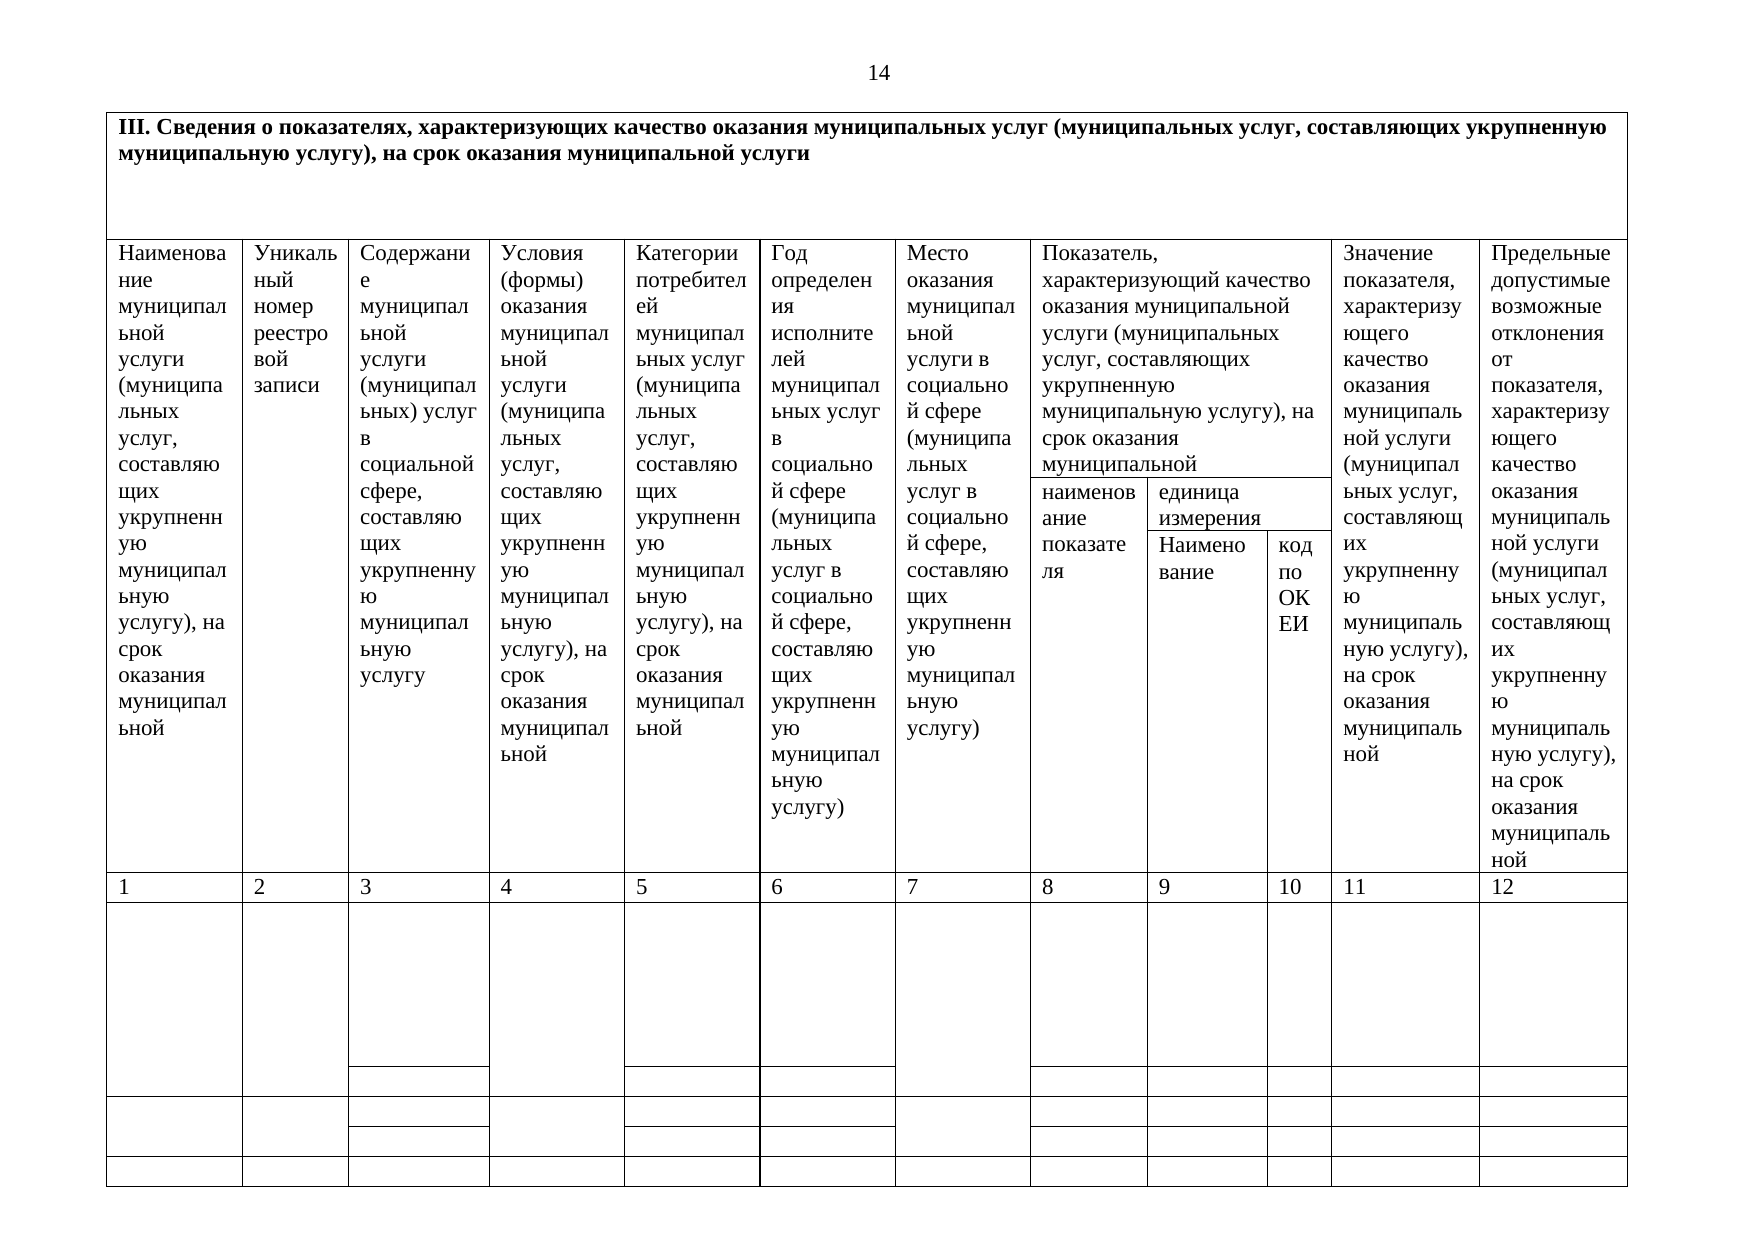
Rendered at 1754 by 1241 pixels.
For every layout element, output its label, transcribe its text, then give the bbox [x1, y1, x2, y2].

table_cell [1268, 1157, 1331, 1186]
table_cell единица измерения [1148, 478, 1331, 530]
table_cell [1268, 1127, 1331, 1156]
table_cell Год определения исполнителей муниципальных услуг в социальной сфере (муниципальных услуг в социальной сфере, составляющих укрупненную муниципальную услугу) [761, 240, 895, 872]
table_cell [1031, 1067, 1147, 1096]
table_cell [490, 1097, 624, 1156]
table_cell [1332, 1157, 1479, 1186]
table_cell [107, 1097, 242, 1156]
table_cell [1480, 903, 1627, 1066]
table_cell 7 [896, 873, 1030, 902]
table_cell 2 [243, 873, 348, 902]
table_cell [107, 903, 242, 1096]
table_cell [1332, 1127, 1479, 1156]
table_cell [490, 903, 624, 1096]
table_cell Категории потребителей муниципальных услуг (муниципальных услуг, составляющих укрупненную муниципальную услугу), на срок оказания муниципальной [625, 240, 759, 872]
table_cell Место оказания муниципальной услуги в социальной сфере (муниципальных услуг в социальной сфере, составляющих укрупненную муниципальную услугу) [896, 240, 1030, 872]
table_cell [107, 1157, 242, 1186]
table_cell [1031, 1157, 1147, 1186]
table_cell 12 [1480, 873, 1627, 902]
table_cell [1480, 1097, 1627, 1126]
table_cell [625, 1097, 759, 1126]
table_cell 6 [761, 873, 895, 902]
table_cell Наименование муниципальной услуги (муниципальных услуг, составляющих укрупненную муниципальную услугу), на срок оказания муниципальной [107, 240, 242, 872]
table_cell [1480, 1157, 1627, 1186]
table_cell [761, 1157, 895, 1186]
table_cell 5 [625, 873, 759, 902]
table_cell 8 [1031, 873, 1147, 902]
table_cell код по ОКЕИ [1268, 531, 1331, 872]
table_cell [625, 903, 759, 1066]
table_cell [1031, 1127, 1147, 1156]
table_cell [349, 903, 489, 1066]
table_cell [625, 1067, 759, 1096]
table_cell [1332, 1067, 1479, 1096]
table_cell [1268, 1097, 1331, 1126]
table_cell [1148, 903, 1267, 1066]
table_cell Значение показателя, характеризующего качество оказания муниципальной услуги (муниципальных услуг, составляющих укрупненную муниципальную услугу), на срок оказания муниципальной [1332, 240, 1479, 872]
table_cell [1480, 1067, 1627, 1096]
table_cell [1148, 1127, 1267, 1156]
table_cell [1332, 903, 1479, 1066]
table_cell [625, 1127, 759, 1156]
table_cell [761, 1067, 895, 1096]
table_cell [761, 1097, 895, 1126]
table_cell [896, 1157, 1030, 1186]
table_cell Показатель, характеризующий качество оказания муниципальной услуги (муниципальных услуг, составляющих укрупненную муниципальную услугу), на срок оказания муниципальной [1031, 240, 1331, 477]
table_header III. Сведения о показателях, характеризующих качество оказания муниципальных услуг (муниципальных услуг, составляющих укрупненную муниципальную услугу), на срок оказания муниципальной услуги [107, 113, 1627, 238]
table_cell [243, 1157, 348, 1186]
table_cell [896, 903, 1030, 1096]
table_cell [349, 1157, 489, 1186]
table_cell [1332, 1097, 1479, 1126]
table_cell 9 [1148, 873, 1267, 902]
table_cell [1268, 903, 1331, 1066]
table_cell [761, 1127, 895, 1156]
table_cell Предельные допустимые возможные отклонения от показателя, характеризующего качество оказания муниципальной услуги (муниципальных услуг, составляющих укрупненную муниципальную услугу), на срок оказания муниципальной [1480, 240, 1627, 872]
table_cell наименование показателя [1031, 478, 1147, 872]
table_cell Уникальный номер реестровой записи [243, 240, 348, 872]
table_cell [1148, 1067, 1267, 1096]
table_cell [243, 1097, 348, 1156]
table_cell [243, 903, 348, 1096]
table_cell [896, 1097, 1030, 1156]
table_cell 11 [1332, 873, 1479, 902]
table_cell Содержание муниципальной услуги (муниципальных) услуг в социальной сфере, составляющих укрупненную муниципальную услугу [349, 240, 489, 872]
table_cell [1148, 1097, 1267, 1126]
table_cell Условия (формы) оказания муниципальной услуги (муниципальных услуг, составляющих укрупненную муниципальную услугу), на срок оказания муниципальной [490, 240, 624, 872]
table_cell [1148, 1157, 1267, 1186]
table_cell 1 [107, 873, 242, 902]
table_cell [1031, 903, 1147, 1066]
table_cell [349, 1067, 489, 1096]
table_cell [625, 1157, 759, 1186]
table_cell [490, 1157, 624, 1186]
table_cell [1480, 1127, 1627, 1156]
table_cell [349, 1097, 489, 1126]
table_cell [349, 1127, 489, 1156]
table_cell [1031, 1097, 1147, 1126]
table_cell 3 [349, 873, 489, 902]
table_cell 10 [1268, 873, 1331, 902]
table_cell [761, 903, 895, 1066]
table_cell 4 [490, 873, 624, 902]
table_cell Наименование [1148, 531, 1267, 872]
table_cell [1268, 1067, 1331, 1096]
